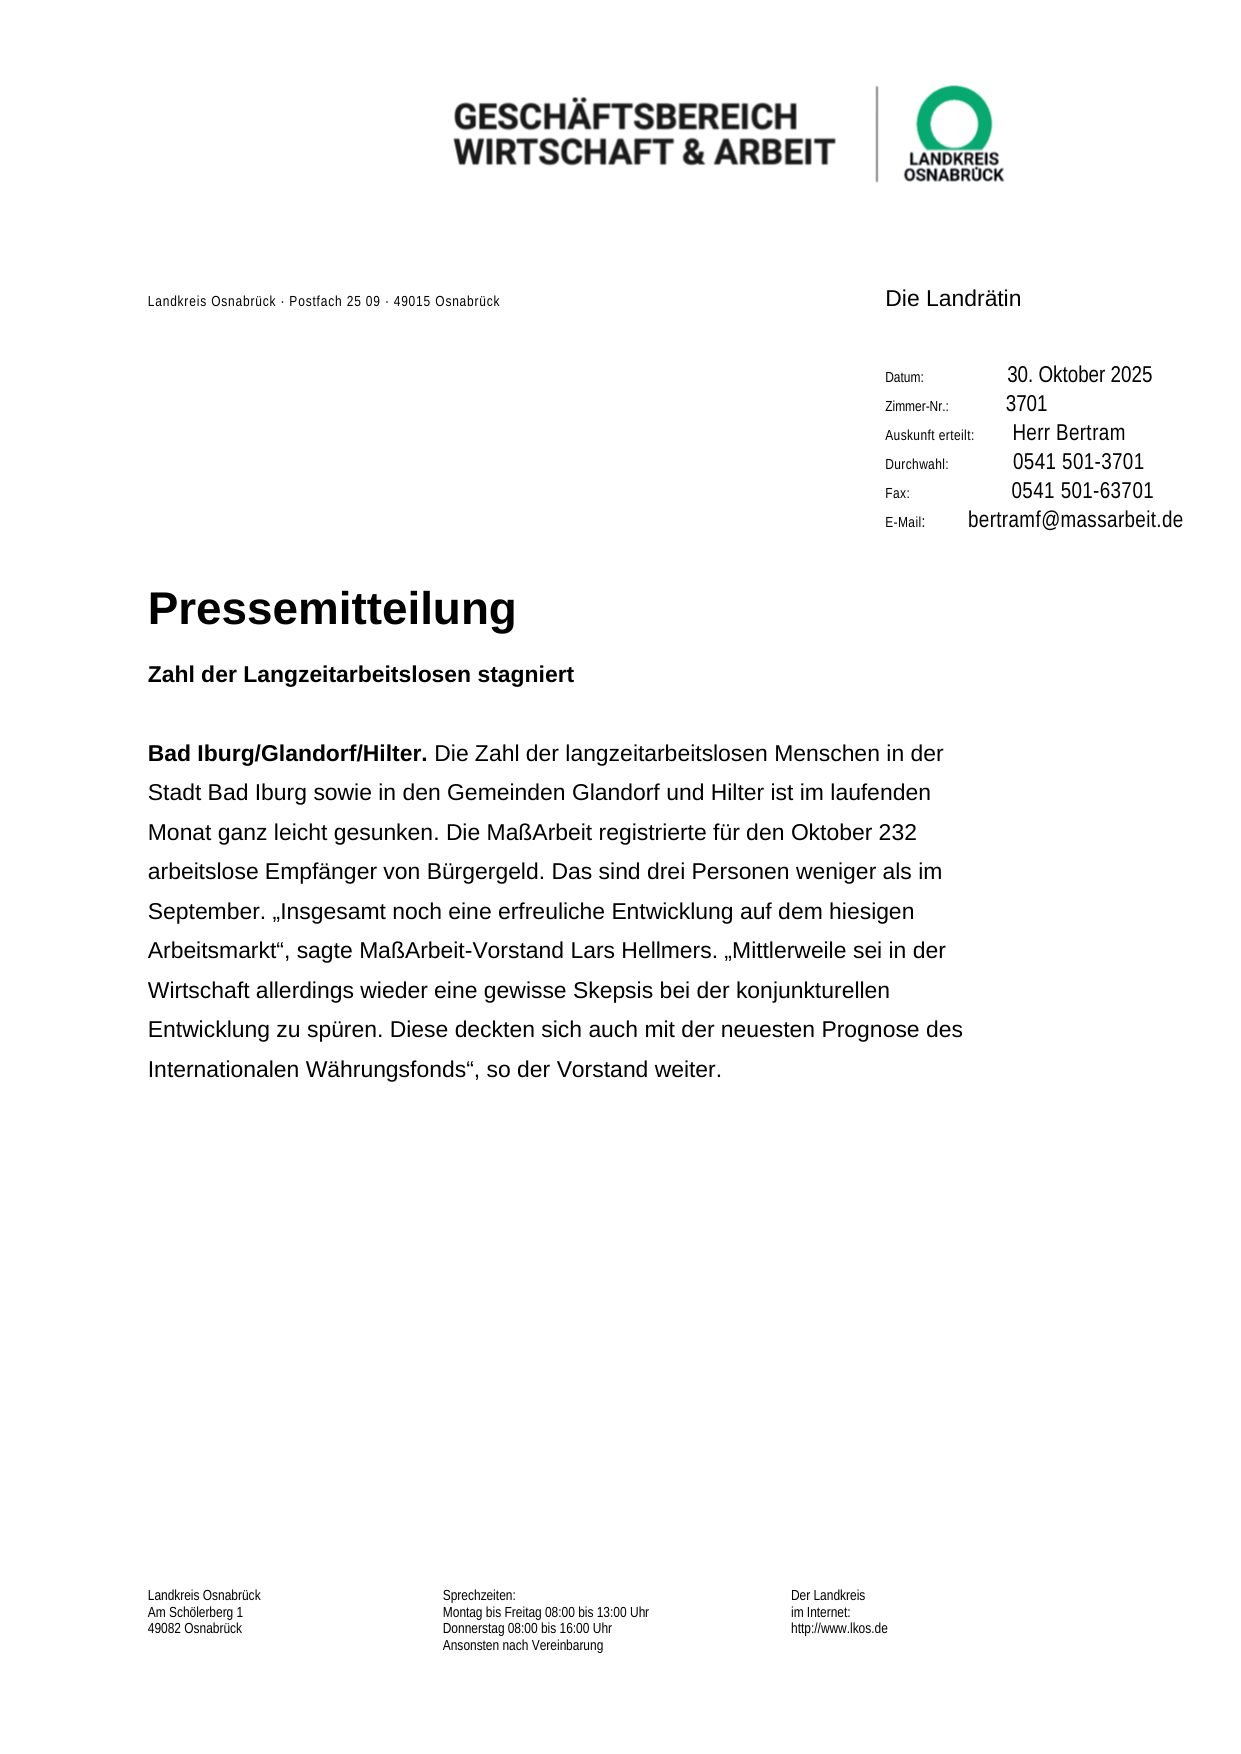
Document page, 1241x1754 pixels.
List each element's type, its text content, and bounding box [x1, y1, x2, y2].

text Durchwahl: 0541 501-3701 [885, 448, 1240, 474]
text Zahl der Langzeitarbeitslosen stagniert [148, 661, 974, 687]
text Auskunft erteilt: Herr Bertram [885, 419, 1240, 446]
text Landkreis Osnabrück · Postfach 25 09 · 49015 Osnabrück Die Landrätin [148, 285, 1240, 311]
text E-Mail: bertramf@massarbeit.de [885, 506, 1240, 532]
text Fax: 0541 501-63701 [885, 477, 1240, 503]
picture [424, 73, 1020, 199]
text Bad Iburg/Glandorf/Hilter. Die Zahl der langzeitarbeitslosen Menschen in der Stadt Bad Iburg sowie in den Gemeinden Glandorf und Hilter ist im laufenden Monat ganz leicht gesunken. Die MaßArbeit registrierte für den Oktober 232 arbeitslose Empfänger von Bürgergeld. Das sind drei Personen weniger als im September. „Insgesamt noch eine erfreuliche Entwicklung auf dem hiesigen Arbeitsmarkt“, sagte MaßArbeit-Vorstand Lars Hellmers. „Mittlerweile sei in der Wirtschaft allerdings wieder eine gewisse Skepsis bei der konjunkturellen Entwicklung zu spüren. Diese deckten sich auch mit der neuesten Prognose des Internationalen Währungsfonds“, so der Vorstand weiter. [148, 740, 974, 1082]
text Datum: 30. Oktober 2025 [148, 361, 1240, 388]
text Pressemitteilung [148, 582, 1093, 634]
text Zimmer-Nr.: 3701 [148, 390, 1240, 417]
